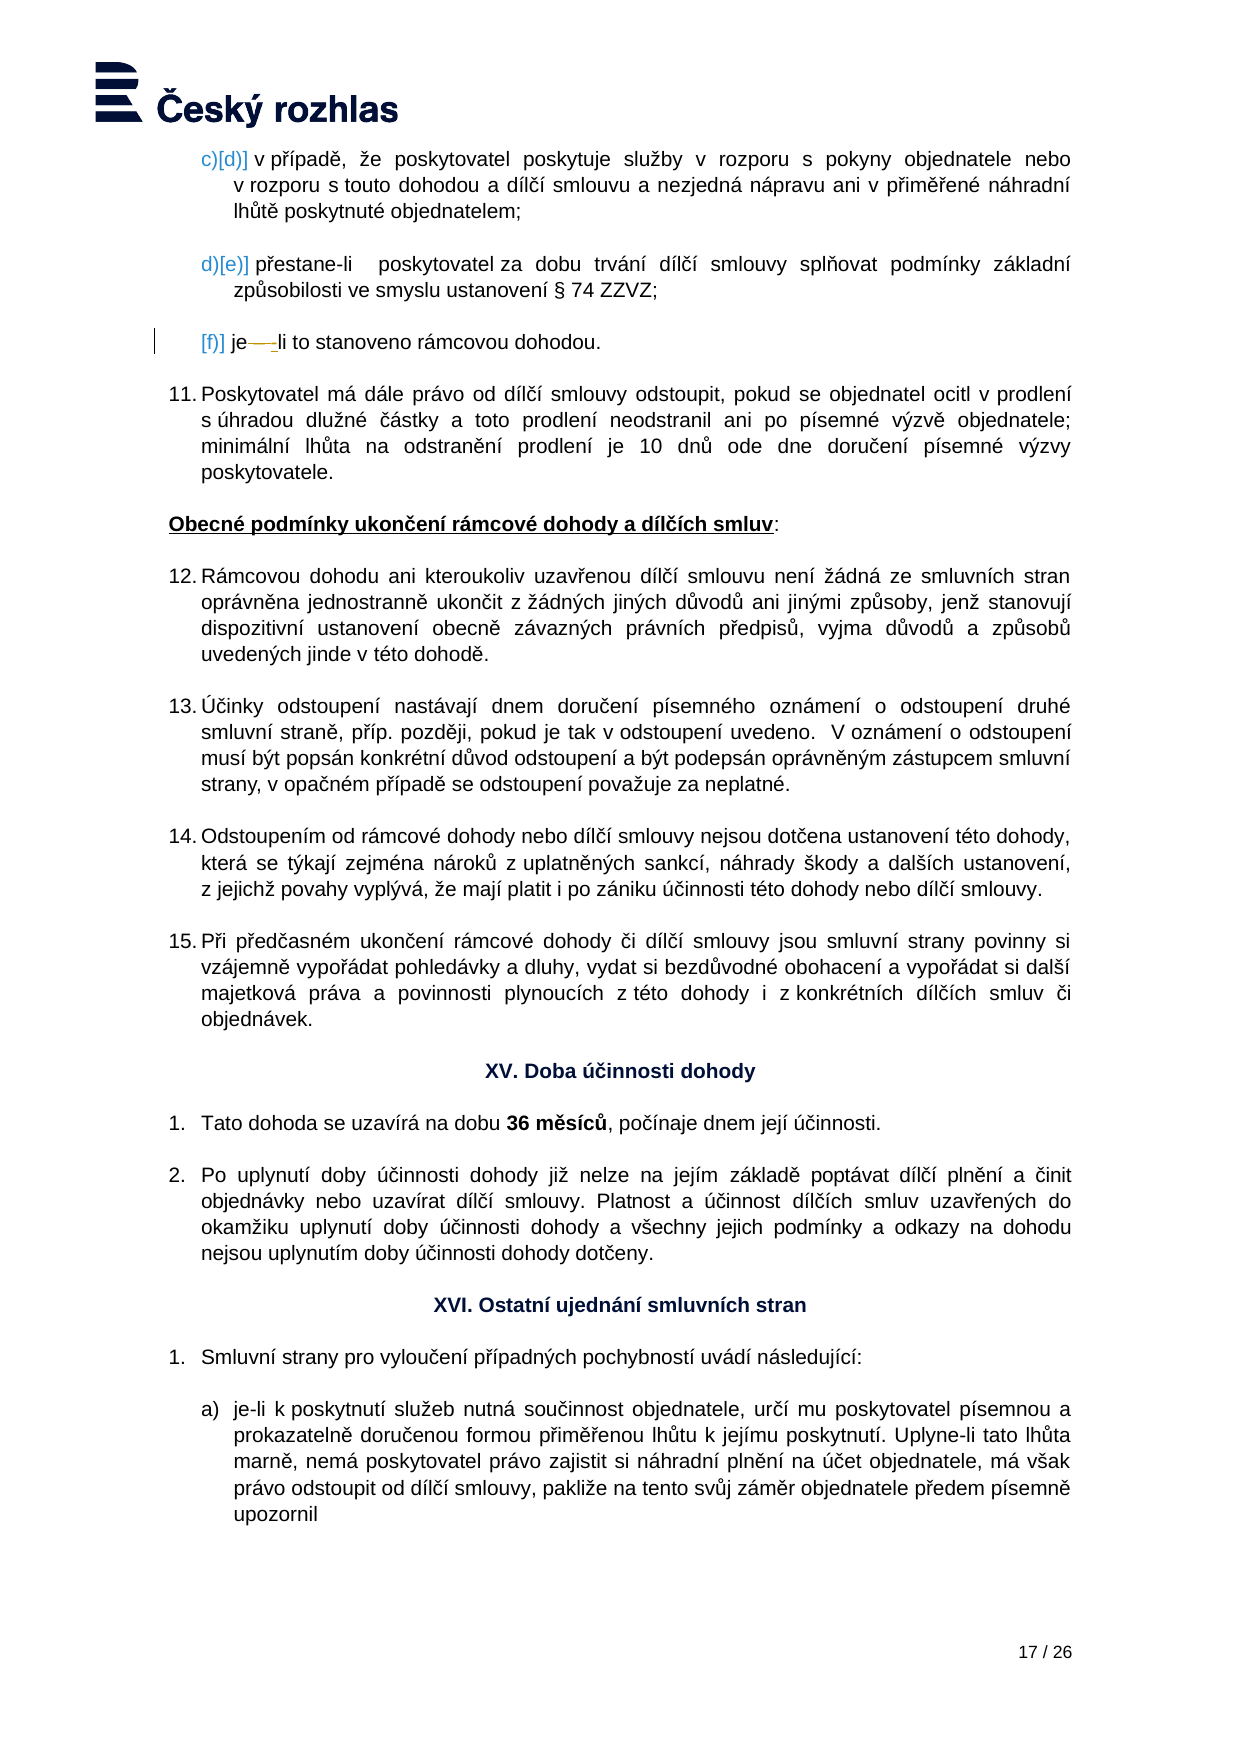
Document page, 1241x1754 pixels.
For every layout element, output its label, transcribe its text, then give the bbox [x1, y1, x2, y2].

subtitle Doba účinnosti dohody [168, 1057, 1072, 1083]
list Po uplynutí doby účinnosti dohody již nelze na jejím základě poptávat dílčí plnění a činit objednávky nebo uzavírat dílčí smlouvy. Platnost a účinnost dílčích smluv uzavřených do okamžiku uplynutí doby účinnosti dohody a všechny jejich podmínky a odkazy na dohodu nejsou uplynutím doby účinnosti dohody dotčeny. [168, 1162, 1072, 1266]
list Odstoupením od rámcové dohody nebo dílčí smlouvy nejsou dotčena ustanovení této dohody, která se týkají zejména nároků z uplatněných sankcí, náhrady škody a dalších ustanovení, z jejichž povahy vyplývá, že mají platit i po zániku účinnosti této dohody nebo dílčí smlouvy. [168, 823, 1072, 901]
list v případě, že poskytovatel poskytuje služby v rozporu s pokyny objednatele nebo v rozporu s touto dohodou a dílčí smlouvu a nezjedná nápravu ani v přiměřené náhradní lhůtě poskytnuté objednatelem; [201, 146, 1072, 224]
list Rámcovou dohodu ani kteroukoliv uzavřenou dílčí smlouvu není žádná ze smluvních stran oprávněna jednostranně ukončit z žádných jiných důvodů ani jinými způsoby, jenž stanovují dispozitivní ustanovení obecně závazných právních předpisů, vyjma důvodů a způsobů uvedených jinde v této dohodě. [168, 563, 1072, 667]
list přestane-li poskytovatel za dobu trvání dílčí smlouvy splňovat podmínky základní způsobilosti ve smyslu ustanovení § 74 ZZVZ; [201, 250, 1072, 302]
list Obecné podmínky ukončení rámcové dohody a dílčích smluv: [168, 511, 1072, 537]
list Účinky odstoupení nastávají dnem doručení písemného oznámení o odstoupení druhé smluvní straně, příp. později, pokud je tak v odstoupení uvedeno. V oznámení o odstoupení musí být popsán konkrétní důvod odstoupení a být podepsán oprávněným zástupcem smluvní strany, v opačném případě se odstoupení považuje za neplatné. [168, 693, 1072, 797]
list je-li k poskytnutí služeb nutná součinnost objednatele, určí mu poskytovatel písemnou a prokazatelně doručenou formou přiměřenou lhůtu k jejímu poskytnutí. Uplyne-li tato lhůta marně, nemá poskytovatel právo zajistit si náhradní plnění na účet objednatele, má však právo odstoupit od dílčí smlouvy, pakliže na tento svůj záměr objednatele předem písemně upozornil [201, 1396, 1072, 1526]
list Při předčasném ukončení rámcové dohody či dílčí smlouvy jsou smluvní strany povinny si vzájemně vypořádat pohledávky a dluhy, vydat si bezdůvodné obohacení a vypořádat si další majetková práva a povinnosti plynoucích z této dohody i z konkrétních dílčích smluv či objednávek. [168, 927, 1072, 1031]
subtitle Ostatní ujednání smluvních stran [168, 1292, 1072, 1318]
list Poskytovatel má dále právo od dílčí smlouvy odstoupit, pokud se objednatel ocitl v prodlení s úhradou dlužné částky a toto prodlení neodstranil ani po písemné výzvě objednatele; minimální lhůta na odstranění prodlení je 10 dnů ode dne doručení písemné výzvy poskytovatele. [168, 380, 1072, 484]
list jeli to stanoveno rámcovou dohodou. [201, 328, 1072, 354]
list Smluvní strany pro vyloučení případných pochybností uvádí následující: [168, 1344, 1072, 1370]
list Tato dohoda se uzavírá na dobu 36 měsíců, počínaje dnem její účinnosti. [168, 1109, 1072, 1136]
picture [95, 62, 398, 128]
